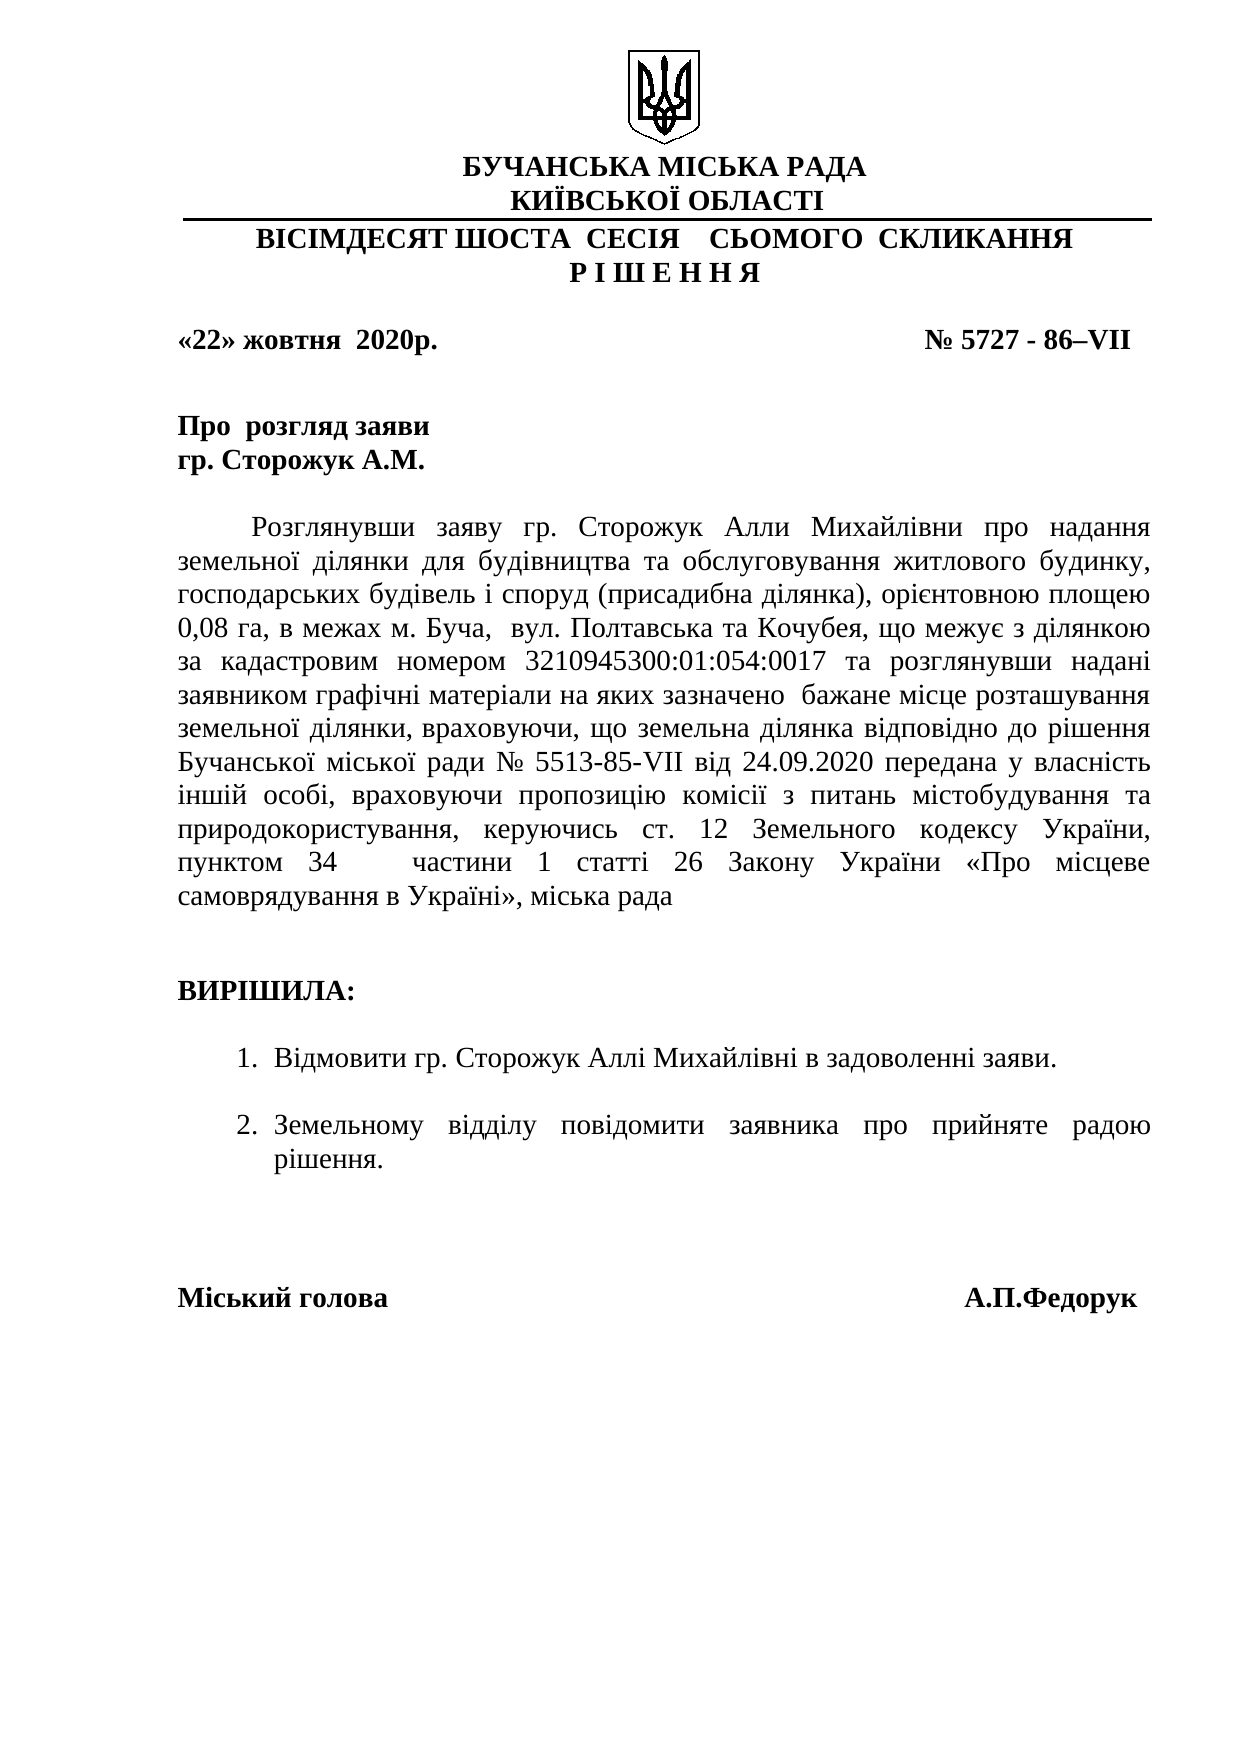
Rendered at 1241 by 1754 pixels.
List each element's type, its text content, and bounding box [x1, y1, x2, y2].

list Відмовити гр. Сторожук Аллі Михайлівні в задоволенні заяви. [236, 1040, 1152, 1074]
text Р І Ш Е Н Н Я [177, 255, 1152, 288]
text БУЧАНСЬКА МІСЬКА РАДА [177, 149, 1152, 183]
text «22» жовтня 2020р. № 5727 - 86–VІІ [177, 322, 1152, 356]
text гр. Сторожук А.М. [177, 442, 1152, 476]
text Розглянувши заяву гр. Сторожук Алли Михайлівни про надання земельної ділянки для будівництва та обслуговування житлового будинку, господарських будівель і споруд (присадибна ділянка), орієнтовною площею 0,08 га, в межах м. Буча, вул. Полтавська та Кочубея, що межує з ділянкою за кадастровим номером 3210945300:01:054:0017 та розглянувши надані заявником графічні матеріали на яких зазначено бажане місце розташування земельної ділянки, враховуючи, що земельна ділянка відповідно до рішення Бучанської міської ради № 5513-85-VІІ від 24.09.2020 передана у власність іншій особі, враховуючи пропозицію комісії з питань містобудування та природокористування, керуючись ст. 12 Земельного кодексу України, пунктом 34 частини 1 статті 26 Закону України «Про місцеве самоврядування в Україні», міська рада [177, 509, 1152, 912]
text ВИРІШИЛА: [177, 973, 1152, 1007]
list Земельному відділу повідомити заявника про прийняте радою рішення. [236, 1107, 1152, 1174]
text ВІСІМДЕСЯТ ШОСТА СЕСІЯ СЬОМОГО СКЛИКАННЯ [177, 221, 1152, 255]
text КИЇВСЬКОЇ ОБЛАСТІ [183, 183, 1152, 218]
text Про розгляд заяви [177, 408, 1152, 442]
text Міський голова А.П.Федорук [177, 1281, 1152, 1314]
